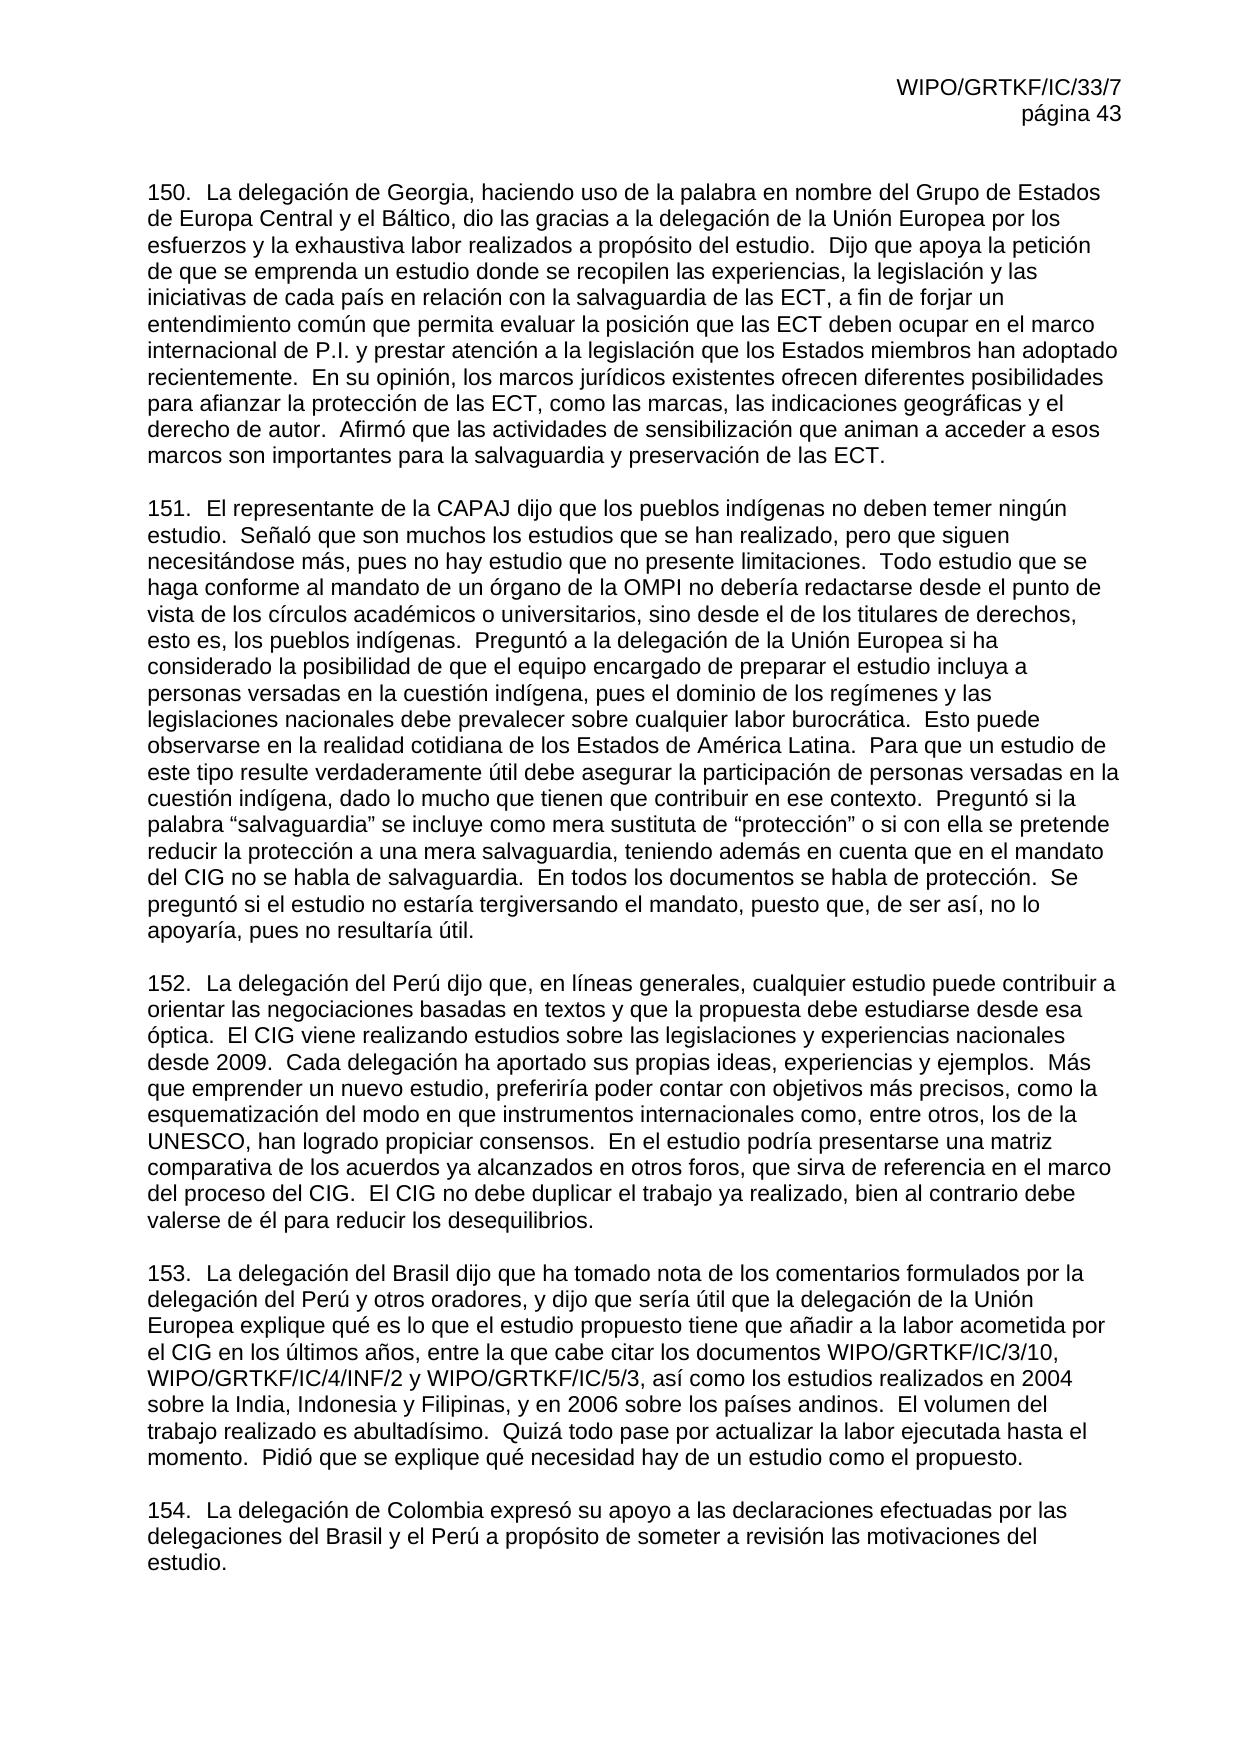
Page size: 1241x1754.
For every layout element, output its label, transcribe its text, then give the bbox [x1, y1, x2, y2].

list El representante de la CAPAJ dijo que los pueblos indígenas no deben temer ningún estudio. Señaló que son muchos los estudios que se han realizado, pero que siguen necesitándose más, pues no hay estudio que no presente limitaciones. Todo estudio que se haga conforme al mandato de un órgano de la OMPI no debería redactarse desde el punto de vista de los círculos académicos o universitarios, sino desde el de los titulares de derechos, esto es, los pueblos indígenas. Preguntó a la delegación de la Unión Europea si ha considerado la posibilidad de que el equipo encargado de preparar el estudio incluya a personas versadas en la cuestión indígena, pues el dominio de los regímenes y las legislaciones nacionales debe prevalecer sobre cualquier labor burocrática. Esto puede observarse en la realidad cotidiana de los Estados de América Latina. Para que un estudio de este tipo resulte verdaderamente útil debe asegurar la participación de personas versadas en la cuestión indígena, dado lo mucho que tienen que contribuir en ese contexto. Preguntó si la palabra “salvaguardia” se incluye como mera sustituta de “protección” o si con ella se pretende reducir la protección a una mera salvaguardia, teniendo además en cuenta que en el mandato del CIG no se habla de salvaguardia. En todos los documentos se habla de protección. Se preguntó si el estudio no estaría tergiversando el mandato, puesto que, de ser así, no lo apoyaría, pues no resultaría útil. [147, 495, 1122, 943]
list La delegación de Georgia, haciendo uso de la palabra en nombre del Grupo de Estados de Europa Central y el Báltico, dio las gracias a la delegación de la Unión Europea por los esfuerzos y la exhaustiva labor realizados a propósito del estudio. Dijo que apoya la petición de que se emprenda un estudio donde se recopilen las experiencias, la legislación y las iniciativas de cada país en relación con la salvaguardia de las ECT, a fin de forjar un entendimiento común que permita evaluar la posición que las ECT deben ocupar en el marco internacional de P.I. y prestar atención a la legislación que los Estados miembros han adoptado recientemente. En su opinión, los marcos jurídicos existentes ofrecen diferentes posibilidades para afianzar la protección de las ECT, como las marcas, las indicaciones geográficas y el derecho de autor. Afirmó que las actividades de sensibilización que animan a acceder a esos marcos son importantes para la salvaguardia y preservación de las ECT. [147, 179, 1122, 469]
list La delegación de Colombia expresó su apoyo a las declaraciones efectuadas por las delegaciones del Brasil y el Perú a propósito de someter a revisión las motivaciones del estudio. [147, 1497, 1122, 1576]
list La delegación del Brasil dijo que ha tomado nota de los comentarios formulados por la delegación del Perú y otros oradores, y dijo que sería útil que la delegación de la Unión Europea explique qué es lo que el estudio propuesto tiene que añadir a la labor acometida por el CIG en los últimos años, entre la que cabe citar los documentos WIPO/GRTKF/IC/3/10, WIPO/GRTKF/IC/4/INF/2 y WIPO/GRTKF/IC/5/3, así como los estudios realizados en 2004 sobre la India, Indonesia y Filipinas, y en 2006 sobre los países andinos. El volumen del trabajo realizado es abultadísimo. Quizá todo pase por actualizar la labor ejecutada hasta el momento. Pidió que se explique qué necesidad hay de un estudio como el propuesto. [147, 1259, 1122, 1470]
list La delegación del Perú dijo que, en líneas generales, cualquier estudio puede contribuir a orientar las negociaciones basadas en textos y que la propuesta debe estudiarse desde esa óptica. El CIG viene realizando estudios sobre las legislaciones y experiencias nacionales desde 2009. Cada delegación ha aportado sus propias ideas, experiencias y ejemplos. Más que emprender un nuevo estudio, preferiría poder contar con objetivos más precisos, como la esquematización del modo en que instrumentos internacionales como, entre otros, los de la UNESCO, han logrado propiciar consensos. En el estudio podría presentarse una matriz comparativa de los acuerdos ya alcanzados en otros foros, que sirva de referencia en el marco del proceso del CIG. El CIG no debe duplicar el trabajo ya realizado, bien al contrario debe valerse de él para reducir los desequilibrios. [147, 969, 1122, 1233]
